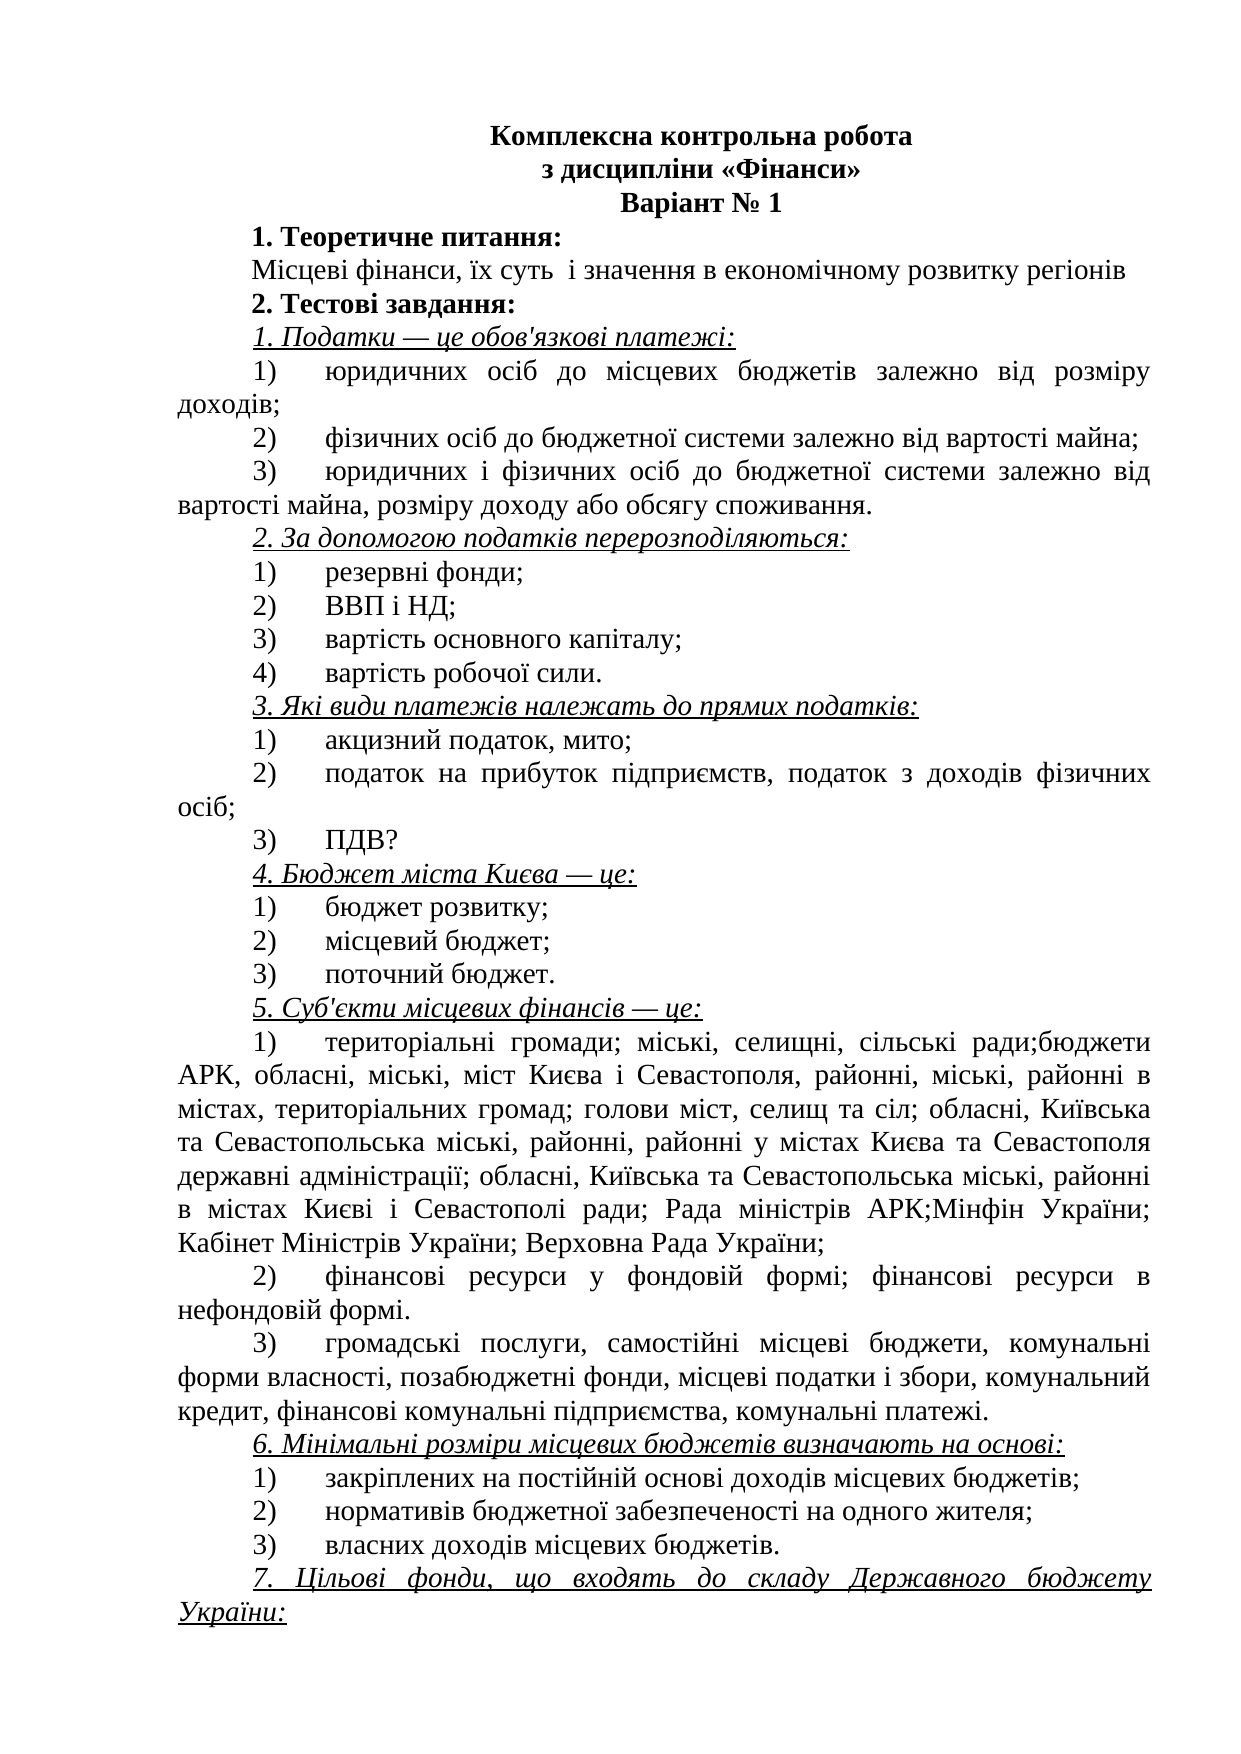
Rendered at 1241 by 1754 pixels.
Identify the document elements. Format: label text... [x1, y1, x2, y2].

text 7. Цільові фонди, що входять до складу Державного бюджету України: [177, 1560, 1152, 1627]
text з дисципліни «Фінанси» [177, 152, 1152, 185]
list бюджет розвитку; [177, 889, 1152, 923]
list ВВП і НД; [177, 588, 1152, 621]
list резервні фонди; [177, 554, 1152, 588]
text Комплексна контрольна робота [177, 118, 1152, 152]
list вартість основного капіталу; [177, 621, 1152, 655]
list закріплених на постійній основі доходів місцевих бюджетів; [177, 1460, 1152, 1493]
list територіальні громади; міські, селищні, сільські ради;бюджети АРК, обласні, міські, міст Києва і Севастополя, районні, міські, районні в містах, територіальних громад; голови міст, селищ та сіл; обласні, Київська та Севастопольська міські, районні, районні у містах Києва та Севастополя державні адміністрації; обласні, Київська та Севастопольська міські, районні в містах Києві і Севастополі ради; Рада міністрів АРК;Мінфін України; Кабінет Міністрів України; Верховна Рада України; [177, 1024, 1152, 1258]
text 4. Бюджет міста Києва — це: [177, 856, 1152, 889]
list поточний бюджет. [177, 957, 1152, 990]
text 6. Мінімальні розміри місцевих бюджетів визначають на основі: [177, 1426, 1152, 1460]
list нормативів бюджетної забезпеченості на одного жителя; [177, 1493, 1152, 1527]
text 1. Податки — це обов'язкові платежі: [177, 319, 1152, 353]
list фінансові ресурси у фондовій формі; фінансові ресурси в нефондовій формі. [177, 1258, 1152, 1326]
text Місцеві фінанси, їх суть і значення в економічному розвитку регіонів [177, 252, 1152, 286]
text Варіант № 1 [177, 185, 1152, 219]
list ПДВ? [177, 822, 1152, 856]
text 5. Суб'єкти місцевих фінансів — це: [177, 990, 1152, 1024]
list юридичних і фізичних осіб до бюджетної системи залежно від вартості майна, розміру доходу або обсягу споживання. [177, 453, 1152, 521]
list фізичних осіб до бюджетної системи залежно від вартості майна; [177, 420, 1152, 453]
list власних доходів місцевих бюджетів. [177, 1527, 1152, 1560]
text 1. Теоретичне питання: [177, 219, 1152, 252]
text 3. Які види платежів належать до прямих податків: [177, 688, 1152, 722]
list вартість робочої сили. [177, 655, 1152, 688]
list акцизний податок, мито; [177, 722, 1152, 755]
text 2. Тестові завдання: [177, 286, 1152, 319]
list податок на прибуток підприємств, податок з доходів фізичних осіб; [177, 755, 1152, 822]
list громадські послуги, самостійні місцеві бюджети, комунальні форми власності, позабюджетні фонди, місцеві податки і збори, комунальний кредит, фінансові комунальні підприємства, комунальні платежі. [177, 1326, 1152, 1426]
text 2. За допомогою податків перерозподіляються: [177, 521, 1152, 554]
list юридичних осіб до місцевих бюджетів залежно від розміру доходів; [177, 353, 1152, 420]
list місцевий бюджет; [177, 923, 1152, 957]
